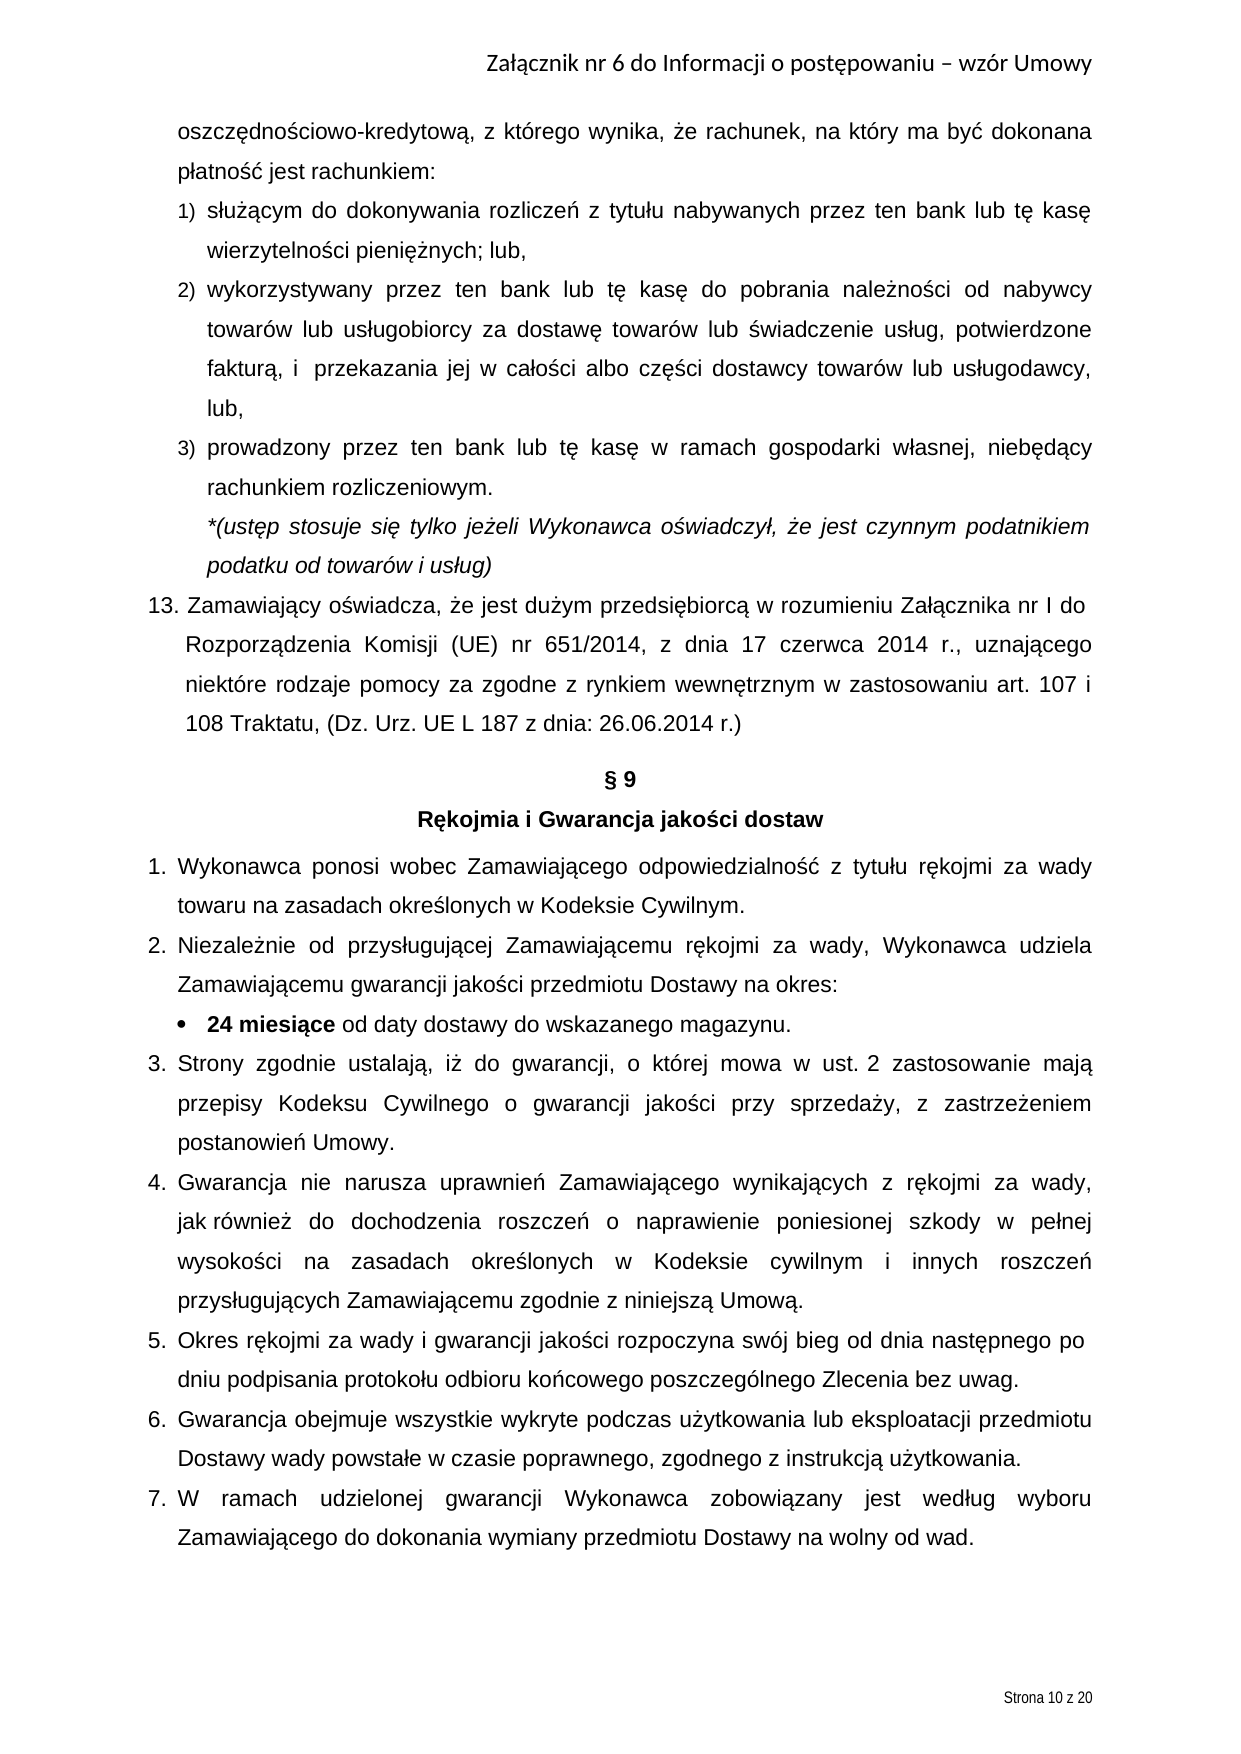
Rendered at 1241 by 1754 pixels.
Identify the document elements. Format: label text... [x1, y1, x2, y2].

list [133, 118, 1092, 184]
text Rękojmia i Gwarancja jakości dostaw [148, 806, 1092, 832]
list prowadzony przez ten bank lub tę kasę w ramach gospodarki własnej, niebędący rachunkiem rozliczeniowym. [177, 434, 1092, 500]
text § 9 [148, 766, 1092, 793]
list Okres rękojmi za wady i gwarancji jakości rozpoczyna swój bieg od dnia następnego po dniu podpisania protokołu odbioru końcowego poszczególnego Zlecenia bez uwag. [148, 1327, 1092, 1392]
list 24 miesiące od daty dostawy do wskazanego magazynu. [177, 1011, 1092, 1037]
list Wykonawca ponosi wobec Zamawiającego odpowiedzialność z tytułu rękojmi za wady towaru na zasadach określonych w Kodeksie Cywilnym. [148, 853, 1092, 919]
list Gwarancja nie narusza uprawnień Zamawiającego wynikających z rękojmi za wady, jak również do dochodzenia roszczeń o naprawienie poniesionej szkody w pełnej wysokości na zasadach określonych w Kodeksie cywilnym i innych roszczeń przysługujących Zamawiającemu zgodnie z niniejszą Umową. [148, 1169, 1092, 1313]
list wykorzystywany przez ten bank lub tę kasę do pobrania należności od nabywcy towarów lub usługobiorcy za dostawę towarów lub świadczenie usług, potwierdzone fakturą, i przekazania jej w całości albo części dostawcy towarów lub usługodawcy, lub, [177, 276, 1092, 421]
list Niezależnie od przysługującej Zamawiającemu rękojmi za wady, Wykonawca udziela Zamawiającemu gwarancji jakości przedmiotu Dostawy na okres: [148, 932, 1092, 998]
list Gwarancja obejmuje wszystkie wykryte podczas użytkowania lub eksploatacji przedmiotu Dostawy wady powstałe w czasie poprawnego, zgodnego z instrukcją użytkowania. [148, 1406, 1092, 1471]
list Strony zgodnie ustalają, iż do gwarancji, o której mowa w ust. 2 zastosowanie mają przepisy Kodeksu Cywilnego o gwarancji jakości przy sprzedaży, z zastrzeżeniem postanowień Umowy. [148, 1050, 1092, 1156]
list *(ustęp stosuje się tylko jeżeli Wykonawca oświadczył, że jest czynnym podatnikiem podatku od towarów i usług) [207, 513, 1092, 579]
text 13. Zamawiający oświadcza, że jest dużym przedsiębiorcą w rozumieniu Załącznika nr I do Rozporządzenia Komisji (UE) nr 651/2014, z dnia 17 czerwca 2014 r., uznającego niektóre rodzaje pomocy za zgodne z rynkiem wewnętrznym w zastosowaniu art. 107 i 108 Traktatu, (Dz. Urz. UE L 187 z dnia: 26.06.2014 r.) [148, 592, 1092, 737]
list służącym do dokonywania rozliczeń z tytułu nabywanych przez ten bank lub tę kasę wierzytelności pieniężnych; lub, [177, 197, 1092, 263]
list W ramach udzielonej gwarancji Wykonawca zobowiązany jest według wyboru Zamawiającego do dokonania wymiany przedmiotu Dostawy na wolny od wad. [148, 1484, 1092, 1550]
